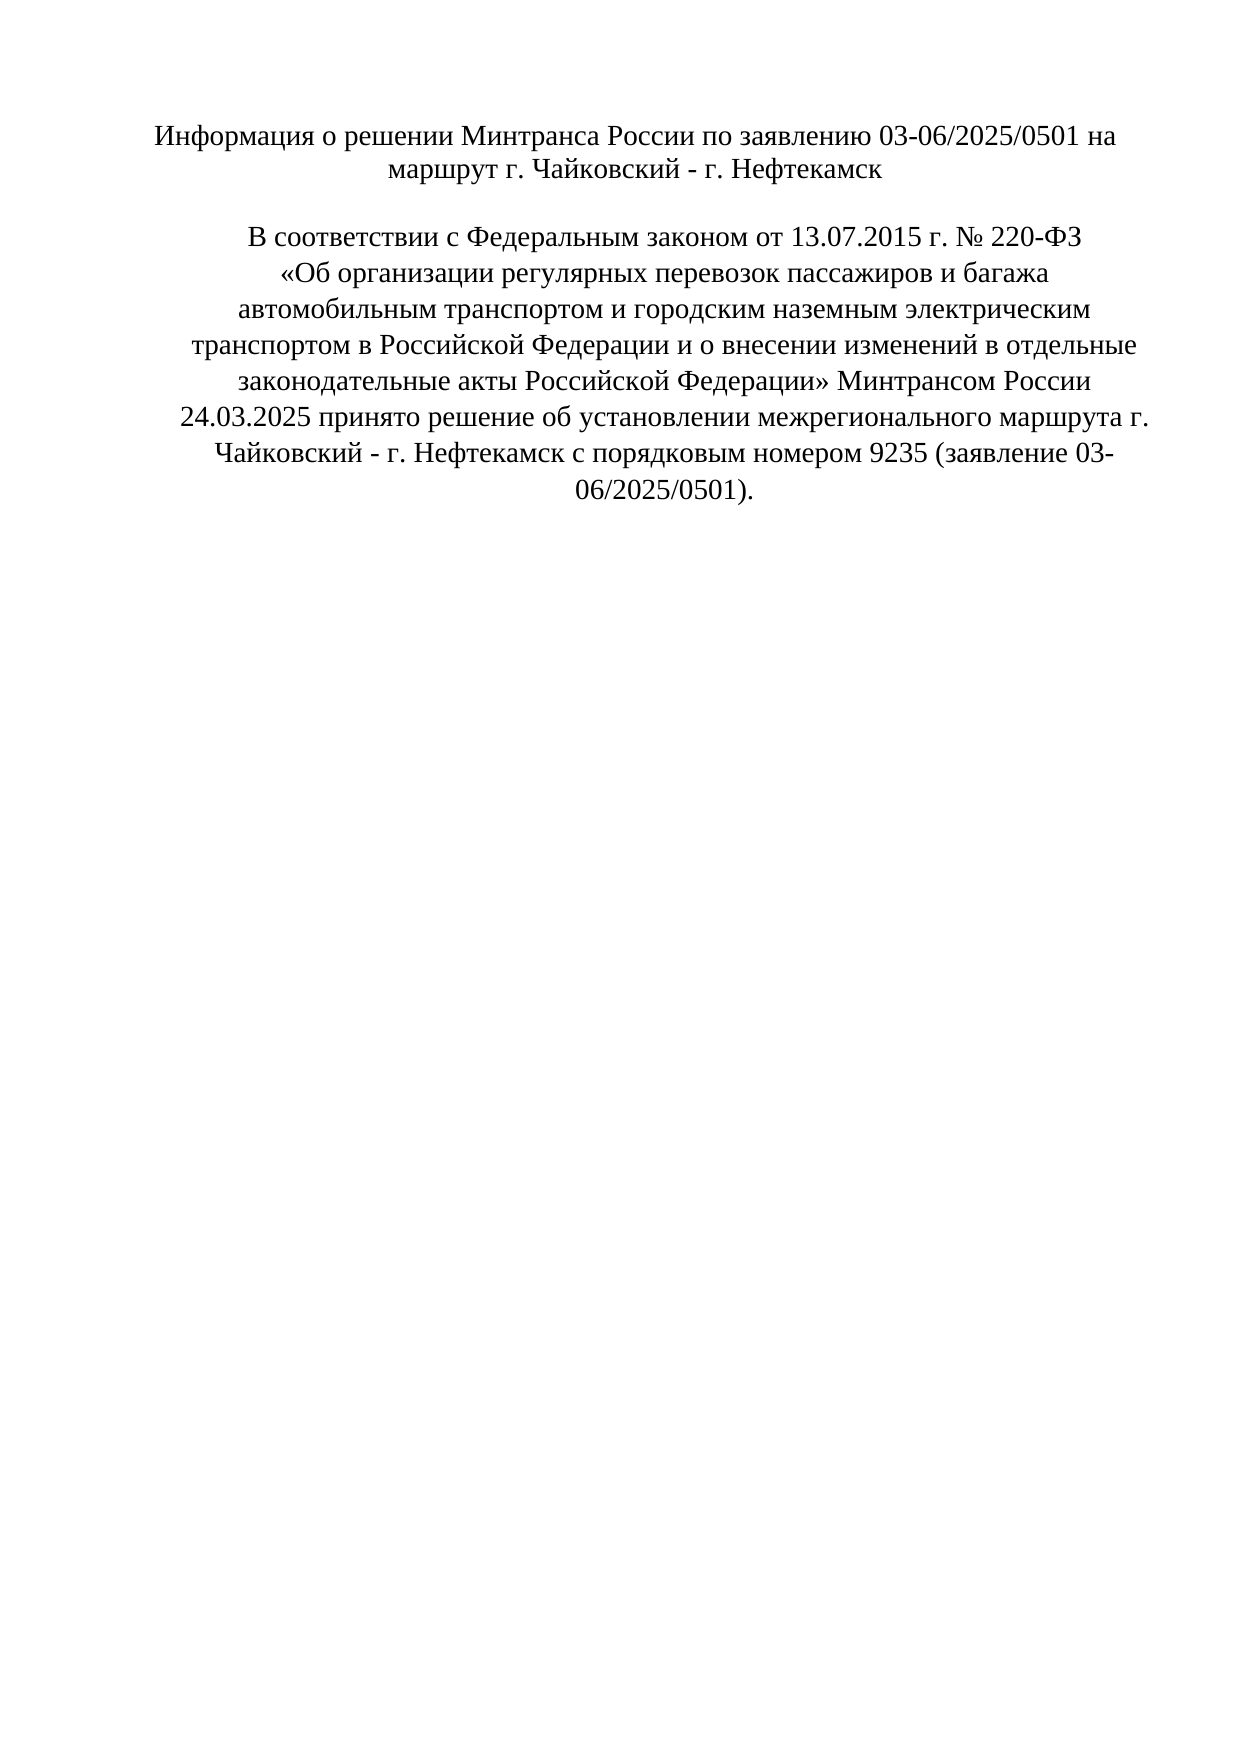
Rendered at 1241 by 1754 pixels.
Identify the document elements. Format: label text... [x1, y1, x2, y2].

text Информация о решении Минтранса России по заявлению 03-06/2025/0501 на маршрут г. Чайковский - г. Нефтекамск [118, 118, 1152, 185]
text В соответствии с Федеральным законом от 13.07.2015 г. № 220-ФЗ «Об организации регулярных перевозок пассажиров и багажа автомобильным транспортом и городским наземным электрическим транспортом в Российской Федерации и о внесении изменений в отдельные законодательные акты Российской Федерации» Минтрансом России 24.03.2025 принято решение об установлении межрегионального маршрута г. Чайковский - г. Нефтекамск с порядковым номером 9235 (заявление 03-06/2025/0501). [177, 219, 1152, 505]
